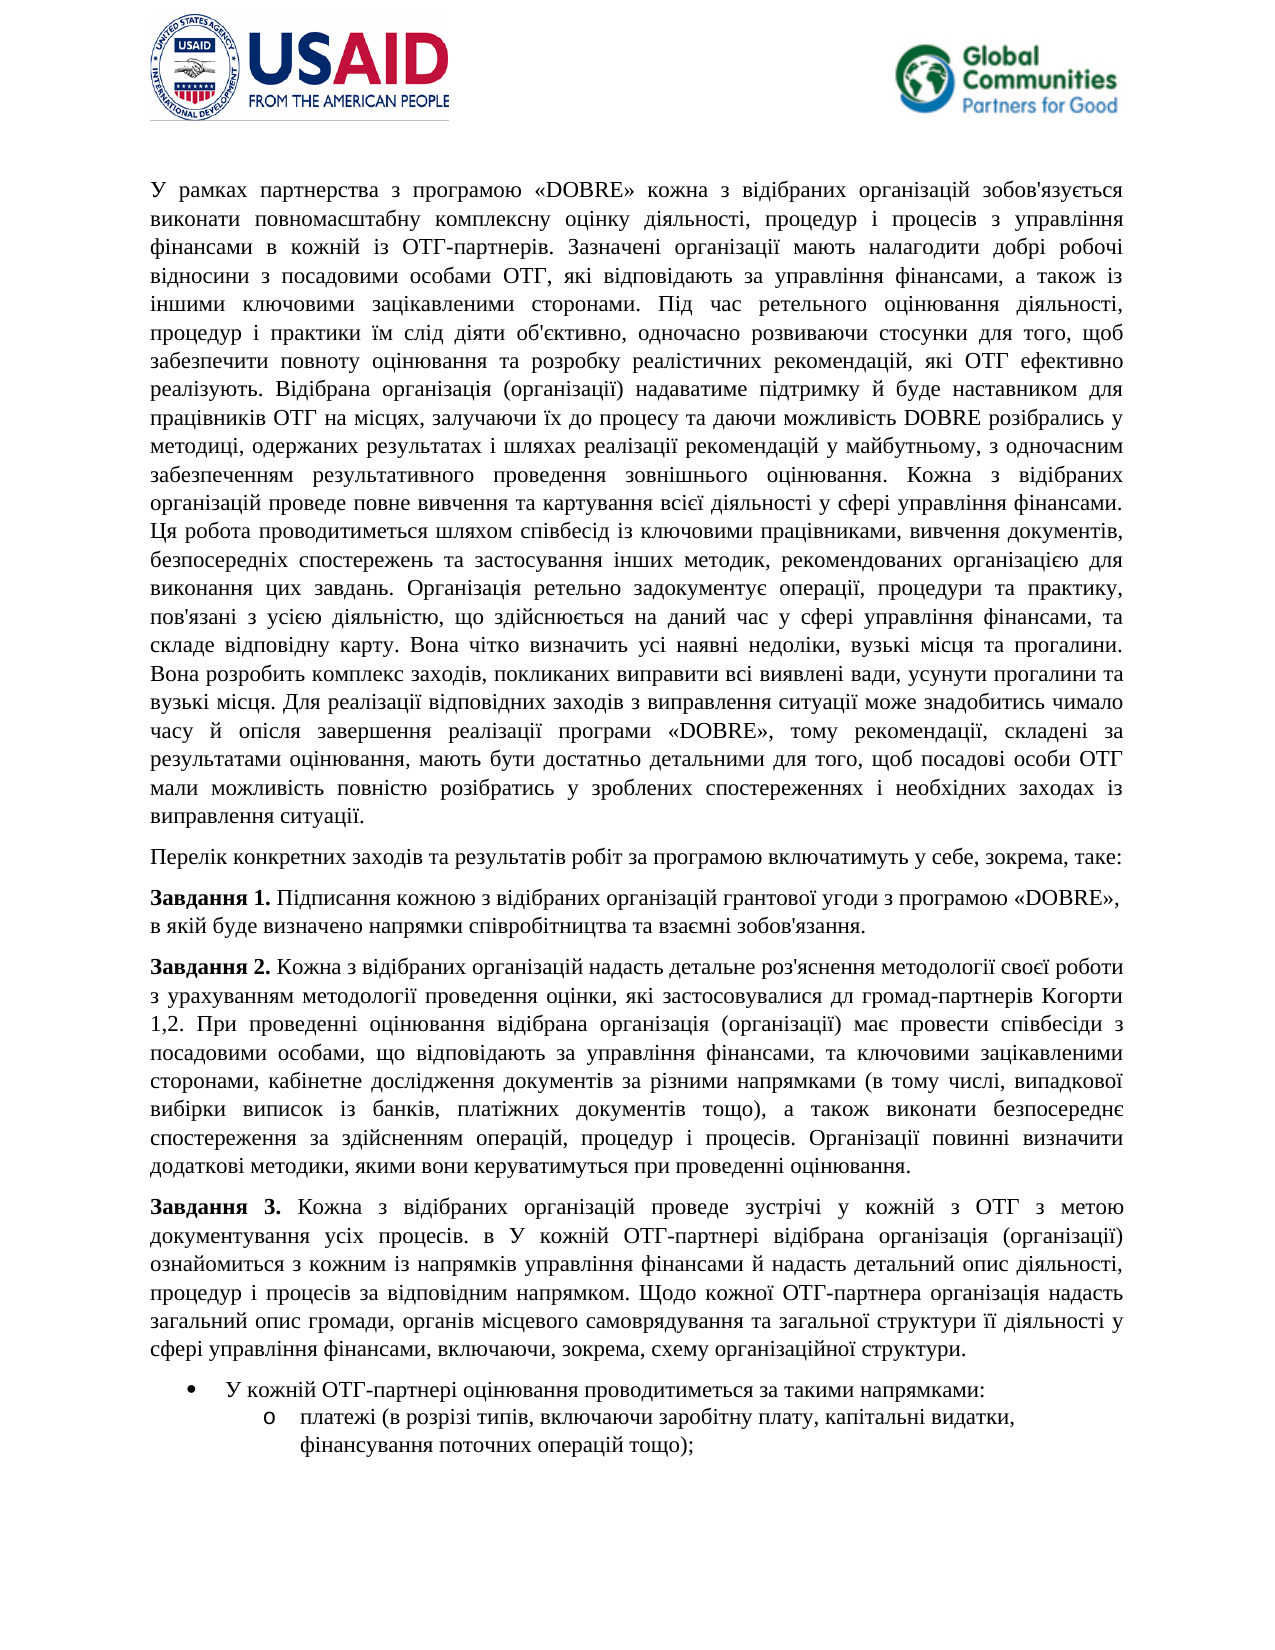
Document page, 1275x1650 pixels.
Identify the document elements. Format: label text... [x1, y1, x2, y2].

list У кожній ОТГ-партнері оцінювання проводитиметься за такими напрямками: [187, 1376, 1125, 1403]
picture [888, 37, 1124, 121]
picture [150, 14, 449, 121]
list платежі (в розрізі типів, включаючи заробітну плату, капітальні видатки, фінансування поточних операцій тощо); [262, 1403, 1125, 1457]
text Перелік конкретних заходів та результатів робіт за програмою включатимуть у себе, зокрема, таке: [150, 843, 1125, 869]
text Завдання 1. Підписання кожною з відібраних організацій грантової угоди з програмою «DOBRE», в якій буде визначено напрямки співробітництва та взаємні зобов'язання. [150, 884, 1125, 939]
text Завдання 3. Кожна з відібраних організацій проведе зустрічі у кожній з ОТГ з метою документування усіх процесів. в У кожній ОТГ-партнері відібрана організація (організації) ознайомиться з кожним із напрямків управління фінансами й надасть детальний опис діяльності, процедур і процесів за відповідним напрямком. Щодо кожної ОТГ-партнера організація надасть загальний опис громади, органів місцевого самоврядування та загальної структури її діяльності у сфері управління фінансами, включаючи, зокрема, схему організаційної структури. [150, 1193, 1125, 1362]
text У рамках партнерства з програмою «DOBRE» кожна з відібраних організацій зобов'язується виконати повномасштабну комплексну оцінку діяльності, процедур і процесів з управління фінансами в кожній із ОТГ-партнерів. Зазначені організації мають налагодити добрі робочі відносини з посадовими особами ОТГ, які відповідають за управління фінансами, а також із іншими ключовими зацікавленими сторонами. Під час ретельного оцінювання діяльності, процедур і практики їм слід діяти об'єктивно, одночасно розвиваючи стосунки для того, щоб забезпечити повноту оцінювання та розробку реалістичних рекомендацій, які ОТГ ефективно реалізують. Відібрана організація (організації) надаватиме підтримку й буде наставником для працівників ОТГ на місцях, залучаючи їх до процесу та даючи можливість DOBRE розібрались у методиці, одержаних результатах і шляхах реалізації рекомендацій у майбутньому, з одночасним забезпеченням результативного проведення зовнішнього оцінювання. Кожна з відібраних організацій проведе повне вивчення та картування всієї діяльності у сфері управління фінансами. Ця робота проводитиметься шляхом співбесід із ключовими працівниками, вивчення документів, безпосередніх спостережень та застосування інших методик, рекомендованих організацією для виконання цих завдань. Організація ретельно задокументує операції, процедури та практику, пов'язані з усією діяльністю, що здійснюється на даний час у сфері управління фінансами, та складе відповідну карту. Вона чітко визначить усі наявні недоліки, вузькі місця та прогалини. Вона розробить комплекс заходів, покликаних виправити всі виявлені вади, усунути прогалини та вузькі місця. Для реалізації відповідних заходів з виправлення ситуації може знадобитись чимало часу й опісля завершення реалізації програми «DOBRE», тому рекомендації, складені за результатами оцінювання, мають бути достатньо детальними для того, щоб посадові особи ОТГ мали можливість повністю розібратись у зроблених спостереженнях і необхідних заходах із виправлення ситуації. [150, 176, 1125, 828]
text Завдання 2. Кожна з відібраних організацій надасть детальне роз'яснення методології своєї роботи з урахуванням методології проведення оцінки, які застосовувалися дл громад-партнерів Когорти 1,2. При проведенні оцінювання відібрана організація (організації) має провести співбесіди з посадовими особами, що відповідають за управління фінансами, та ключовими зацікавленими сторонами, кабінетне дослідження документів за різними напрямками (в тому числі, випадкової вибірки виписок із банків, платіжних документів тощо), а також виконати безпосереднє спостереження за здійсненням операцій, процедур і процесів. Організації повинні визначити додаткові методики, якими вони керуватимуться при проведенні оцінювання. [150, 953, 1125, 1179]
